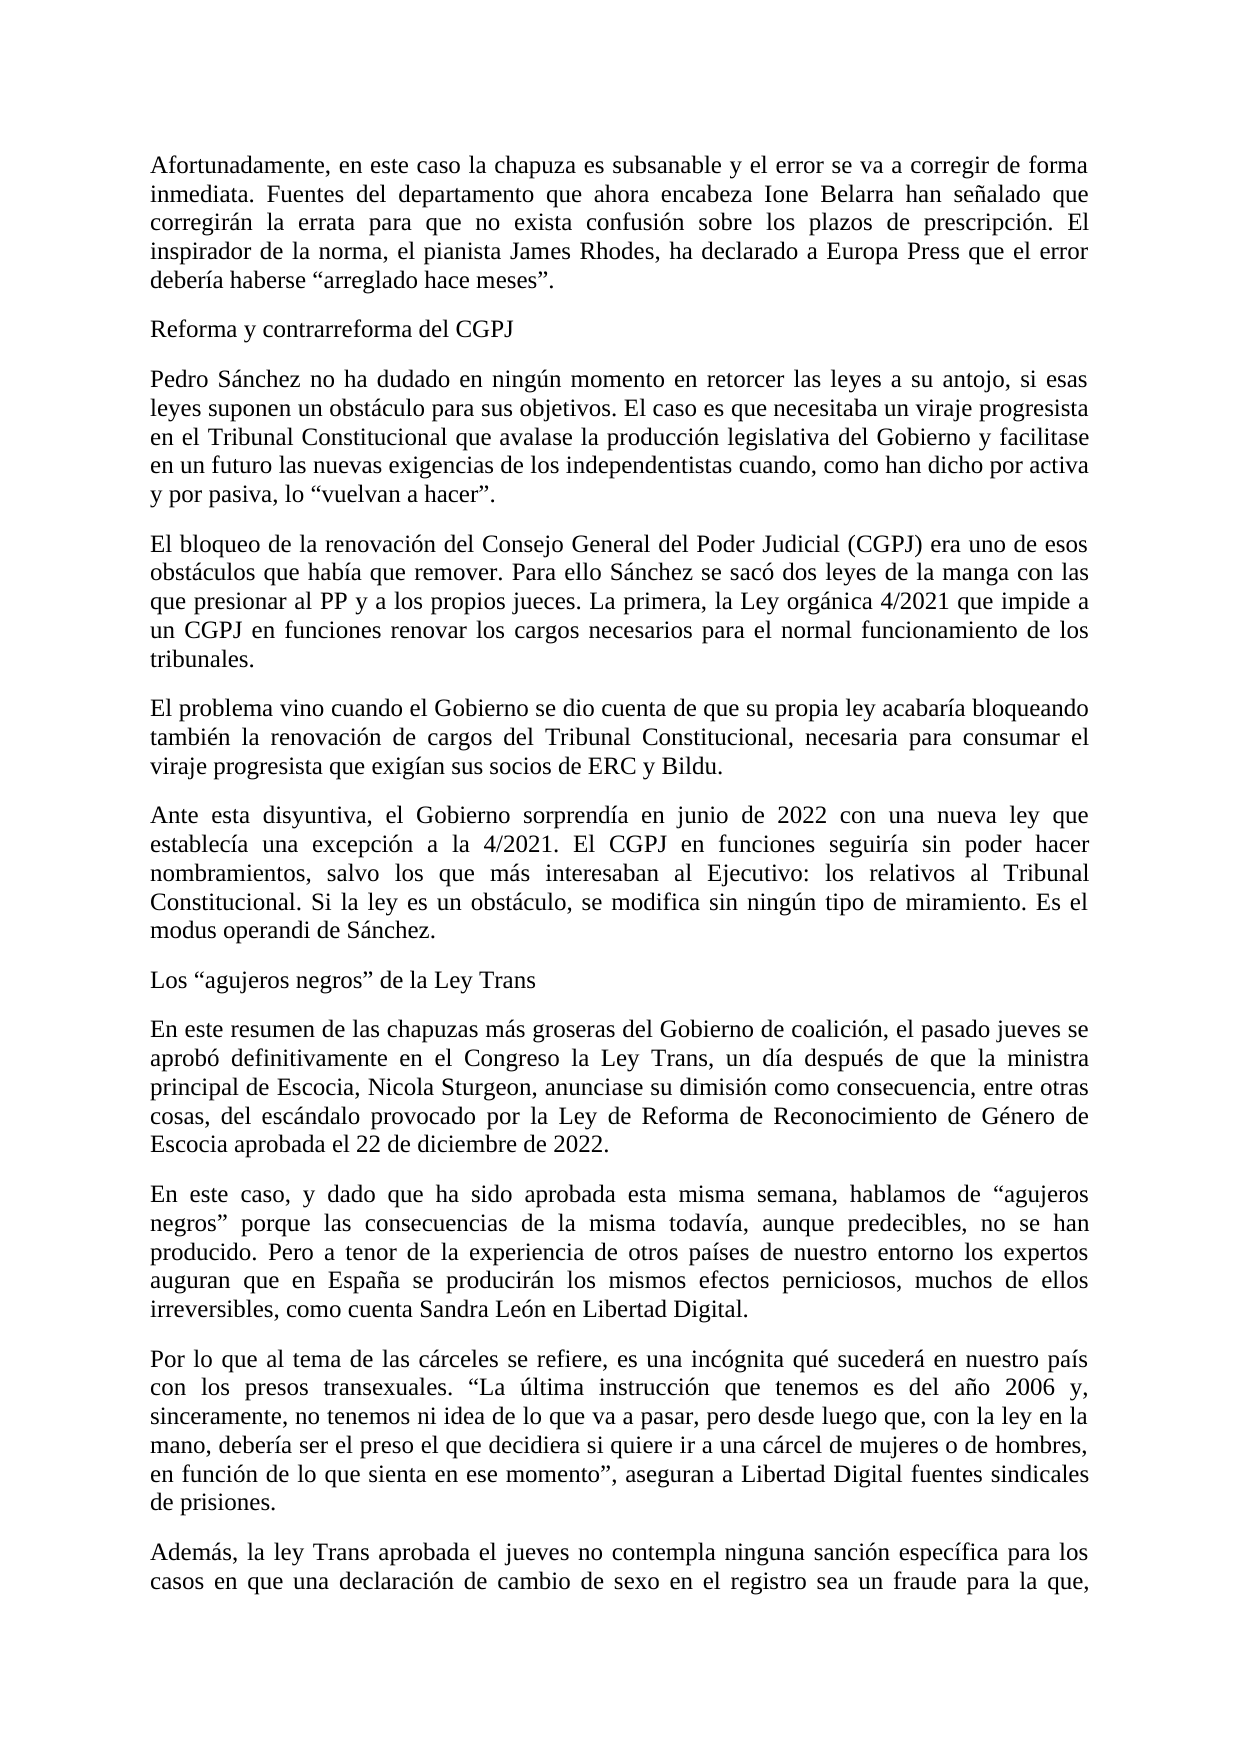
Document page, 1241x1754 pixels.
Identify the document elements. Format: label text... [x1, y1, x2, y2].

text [150, 1537, 1090, 1594]
text Los “agujeros negros” de la Ley Trans [150, 965, 1090, 994]
text Ante esta disyuntiva, el Gobierno sorprendía en junio de 2022 con una nueva ley que establecía una excepción a la 4/2021. El CGPJ en funciones seguiría sin poder hacer nombramientos, salvo los que más interesaban al Ejecutivo: los relativos al Tribunal Constitucional. Si la ley es un obstáculo, se modifica sin ningún tipo de miramiento. Es el modus operandi de Sánchez. [150, 800, 1090, 944]
text Por lo que al tema de las cárceles se refiere, es una incógnita qué sucederá en nuestro país con los presos transexuales. “La última instrucción que tenemos es del año 2006 y, sinceramente, no tenemos ni idea de lo que va a pasar, pero desde luego que, con la ley en la mano, debería ser el preso el que decidiera si quiere ir a una cárcel de mujeres o de hombres, en función de lo que sienta en ese momento”, aseguran a Libertad Digital fuentes sindicales de prisiones. [150, 1344, 1090, 1516]
text Pedro Sánchez no ha dudado en ningún momento en retorcer las leyes a su antojo, si esas leyes suponen un obstáculo para sus objetivos. El caso es que necesitaba un viraje progresista en el Tribunal Constitucional que avalase la producción legislativa del Gobierno y facilitase en un futuro las nuevas exigencias de los independentistas cuando, como han dicho por activa y por pasiva, lo “vuelvan a hacer”. [150, 364, 1090, 508]
text En este resumen de las chapuzas más groseras del Gobierno de coalición, el pasado jueves se aprobó definitivamente en el Congreso la Ley Trans, un día después de que la ministra principal de Escocia, Nicola Sturgeon, anunciase su dimisión como consecuencia, entre otras cosas, del escándalo provocado por la Ley de Reforma de Reconocimiento de Género de Escocia aprobada el 22 de diciembre de 2022. [150, 1014, 1090, 1158]
text Reforma y contrarreforma del CGPJ [150, 314, 1090, 343]
text El problema vino cuando el Gobierno se dio cuenta de que su propia ley acabaría bloqueando también la renovación de cargos del Tribunal Constitucional, necesaria para consumar el viraje progresista que exigían sus socios de ERC y Bildu. [150, 693, 1090, 779]
text El bloqueo de la renovación del Consejo General del Poder Judicial (CGPJ) era uno de esos obstáculos que había que remover. Para ello Sánchez se sacó dos leyes de la manga con las que presionar al PP y a los propios jueces. La primera, la Ley orgánica 4/2021 que impide a un CGPJ en funciones renovar los cargos necesarios para el normal funcionamiento de los tribunales. [150, 529, 1090, 672]
text En este caso, y dado que ha sido aprobada esta misma semana, hablamos de “agujeros negros” porque las consecuencias de la misma todavía, aunque predecibles, no se han producido. Pero a tenor de la experiencia de otros países de nuestro entorno los expertos auguran que en España se producirán los mismos efectos perniciosos, muchos de ellos irreversibles, como cuenta Sandra León en Libertad Digital. [150, 1179, 1090, 1323]
text Afortunadamente, en este caso la chapuza es subsanable y el error se va a corregir de forma inmediata. Fuentes del departamento que ahora encabeza Ione Belarra han señalado que corregirán la errata para que no exista confusión sobre los plazos de prescripción. El inspirador de la norma, el pianista James Rhodes, ha declarado a Europa Press que el error debería haberse “arreglado hace meses”. [150, 150, 1090, 294]
